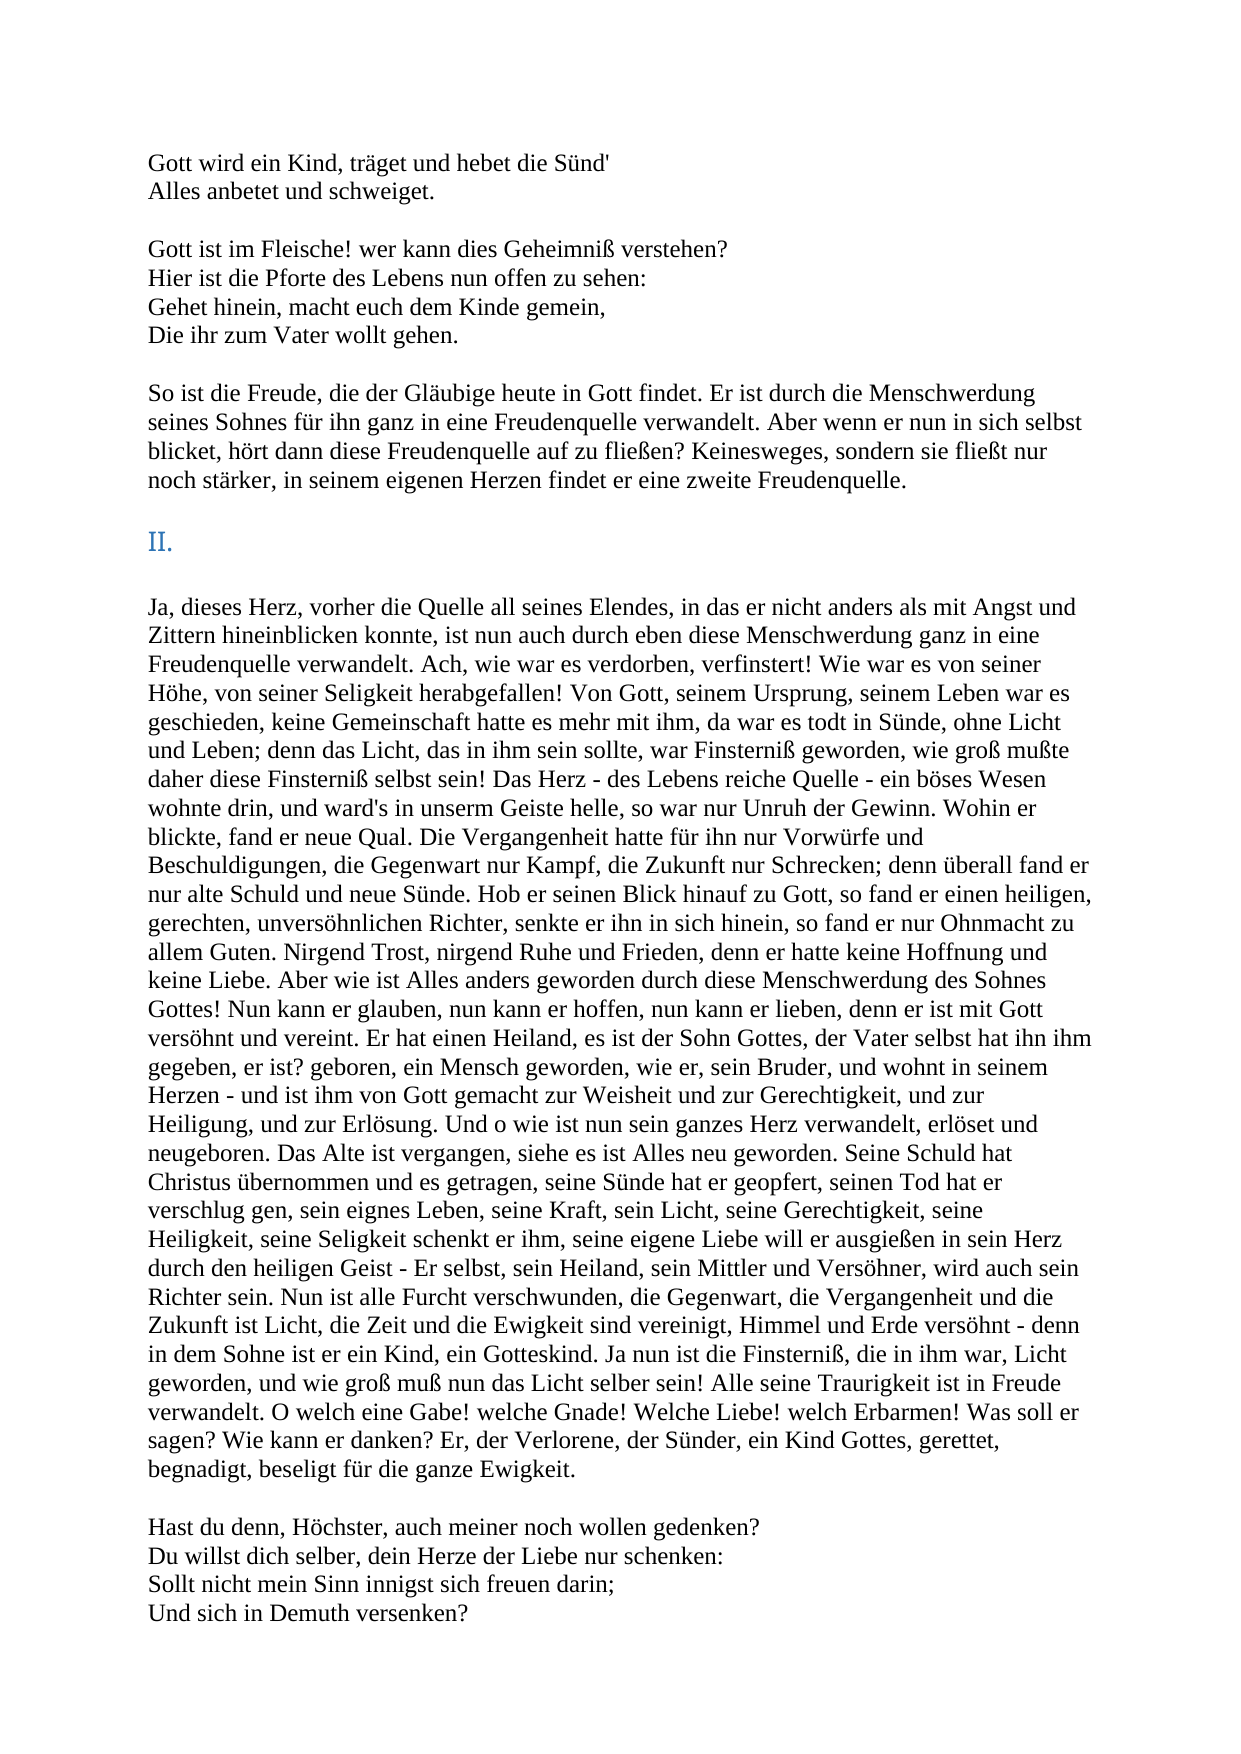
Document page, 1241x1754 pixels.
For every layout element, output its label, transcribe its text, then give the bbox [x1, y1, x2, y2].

text So ist die Freude, die der Gläubige heute in Gott findet. Er ist durch die Menschwerdung seines Sohnes für ihn ganz in eine Freudenquelle verwandelt. Aber wenn er nun in sich selbst blicket, hört dann diese Freudenquelle auf zu fließen? Keinesweges, sondern sie fließt nur noch stärker, in seinem eigenen Herzen findet er eine zweite Freudenquelle. [148, 378, 1093, 493]
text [148, 148, 1093, 205]
text Ja, dieses Herz, vorher die Quelle all seines Elendes, in das er nicht anders als mit Angst und Zittern hineinblicken konnte, ist nun auch durch eben diese Menschwerdung ganz in eine Freudenquelle verwandelt. Ach, wie war es verdorben, verfinstert! Wie war es von seiner Höhe, von seiner Seligkeit herabgefallen! Von Gott, seinem Ursprung, seinem Leben war es geschieden, keine Gemeinschaft hatte es mehr mit ihm, da war es todt in Sünde, ohne Licht und Leben; denn das Licht, das in ihm sein sollte, war Finsterniß geworden, wie groß mußte daher diese Finsterniß selbst sein! Das Herz - des Lebens reiche Quelle - ein böses Wesen wohnte drin, und ward's in unserm Geiste helle, so war nur Unruh der Gewinn. Wohin er blickte, fand er neue Qual. Die Vergangenheit hatte für ihn nur Vorwürfe und Beschuldigungen, die Gegenwart nur Kampf, die Zukunft nur Schrecken; denn überall fand er nur alte Schuld und neue Sünde. Hob er seinen Blick hinauf zu Gott, so fand er einen heiligen, gerechten, unversöhnlichen Richter, senkte er ihn in sich hinein, so fand er nur Ohnmacht zu allem Guten. Nirgend Trost, nirgend Ruhe und Frieden, denn er hatte keine Hoffnung und keine Liebe. Aber wie ist Alles anders geworden durch diese Menschwerdung des Sohnes Gottes! Nun kann er glauben, nun kann er hoffen, nun kann er lieben, denn er ist mit Gott versöhnt und vereint. Er hat einen Heiland, es ist der Sohn Gottes, der Vater selbst hat ihn ihm gegeben, er ist? geboren, ein Mensch geworden, wie er, sein Bruder, und wohnt in seinem Herzen - und ist ihm von Gott gemacht zur Weisheit und zur Gerechtigkeit, und zur Heiligung, und zur Erlösung. Und o wie ist nun sein ganzes Herz verwandelt, erlöset und neugeboren. Das Alte ist vergangen, siehe es ist Alles neu geworden. Seine Schuld hat Christus übernommen und es getragen, seine Sünde hat er geopfert, seinen Tod hat er verschlug gen, sein eignes Leben, seine Kraft, sein Licht, seine Gerechtigkeit, seine Heiligkeit, seine Seligkeit schenkt er ihm, seine eigene Liebe will er ausgießen in sein Herz durch den heiligen Geist - Er selbst, sein Heiland, sein Mittler und Versöhner, wird auch sein Richter sein. Nun ist alle Furcht verschwunden, die Gegenwart, die Vergangenheit und die Zukunft ist Licht, die Zeit und die Ewigkeit sind vereinigt, Himmel und Erde versöhnt - denn in dem Sohne ist er ein Kind, ein Gotteskind. Ja nun ist die Finsterniß, die in ihm war, Licht geworden, und wie groß muß nun das Licht selber sein! Alle seine Traurigkeit ist in Freude verwandelt. O welch eine Gabe! welche Gnade! Welche Liebe! welch Erbarmen! Was soll er sagen? Wie kann er danken? Er, der Verlorene, der Sünder, ein Kind Gottes, gerettet, begnadigt, beseligt für die ganze Ewigkeit. [148, 592, 1093, 1483]
text Hast du denn, Höchster, auch meiner noch wollen gedenken? Du willst dich selber, dein Herze der Liebe nur schenken: Sollt nicht mein Sinn innigst sich freuen darin; Und sich in Demuth versenken? [148, 1512, 1093, 1627]
subtitle II. [148, 523, 1093, 559]
text Gott ist im Fleische! wer kann dies Geheimniß verstehen? Hier ist die Pforte des Lebens nun offen zu sehen: Gehet hinein, macht euch dem Kinde gemein, Die ihr zum Vater wollt gehen. [148, 234, 1093, 349]
